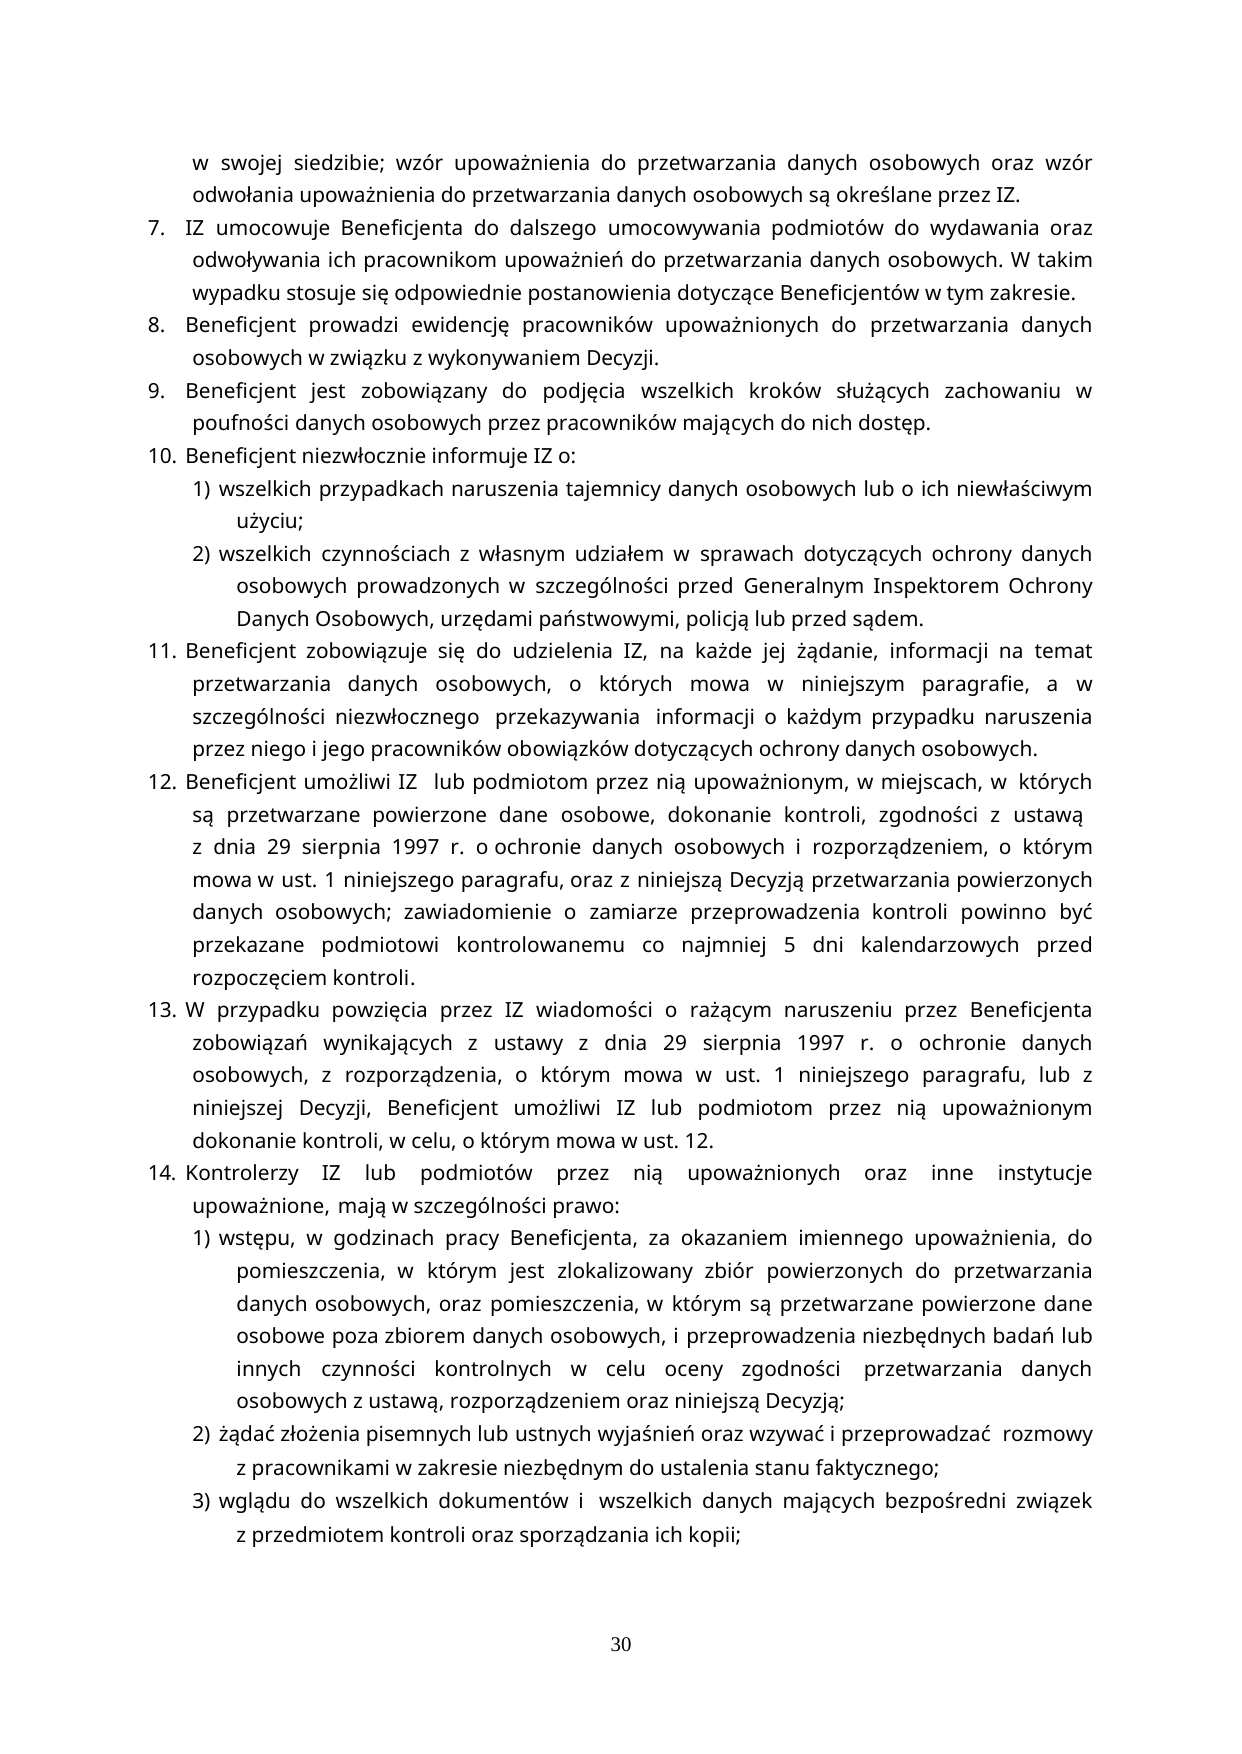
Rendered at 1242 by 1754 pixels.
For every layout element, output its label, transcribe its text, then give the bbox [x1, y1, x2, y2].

list wstępu, w godzinach pracy Beneficjenta, za okazaniem imiennego upoważnienia, do pomieszczenia, w którym jest zlokalizowany zbiór powierzonych do przetwarzania danych osobowych, oraz pomieszczenia, w którym są przetwarzane powierzone dane osobowe poza zbiorem danych osobowych, i przeprowadzenia niezbędnych badań lub innych czynności kontrolnych w celu oceny zgodności przetwarzania danych osobowych z ustawą, rozporządzeniem oraz niniejszą Decyzją; [192, 1223, 1093, 1415]
list wszelkich czynnościach z własnym udziałem w sprawach dotyczących ochrony danych osobowych prowadzonych w szczególności przed Generalnym Inspektorem Ochrony Danych Osobowych, urzędami państwowymi, policją lub przed sądem. [192, 539, 1093, 632]
list Beneficjent prowadzi ewidencję pracowników upoważnionych do przetwarzania danych osobowych w związku z wykonywaniem Decyzji. [148, 311, 1093, 372]
list wglądu do wszelkich dokumentów i wszelkich danych mających bezpośredni związek z przedmiotem kontroli oraz sporządzania ich kopii; [192, 1486, 1093, 1549]
list Beneficjent zobowiązuje się do udzielenia IZ, na każde jej żądanie, informacji na temat przetwarzania danych osobowych, o których mowa w niniejszym paragrafie, a w szczególności niezwłocznego przekazywania informacji o każdym przypadku naruszenia przez niego i jego pracowników obowiązków dotyczących ochrony danych osobowych. [148, 637, 1093, 763]
list Kontrolerzy IZ lub podmiotów przez nią upoważnionych oraz inne instytucje upoważnione, mają w szczególności prawo: [148, 1158, 1093, 1219]
list Beneficjent umożliwi IZ lub podmiotom przez nią upoważnionym, w miejscach, w których są przetwarzane powierzone dane osobowe, dokonanie kontroli, zgodności z ustawą z dnia 29 sierpnia 1997 r. o ochronie danych osobowych i rozporządzeniem, o którym mowa w ust. 1 niniejszego paragrafu, oraz z niniejszą Decyzją przetwarzania powierzonych danych osobowych; zawiadomienie o zamiarze przeprowadzenia kontroli powinno być przekazane podmiotowi kontrolowanemu co najmniej 5 dni kalendarzowych przed rozpoczęciem kontroli. [148, 767, 1093, 991]
list żądać złożenia pisemnych lub ustnych wyjaśnień oraz wzywać i przeprowadzać rozmowy z pracownikami w zakresie niezbędnym do ustalenia stanu faktycznego; [192, 1419, 1093, 1482]
list Beneficjent niezwłocznie informuje IZ o: [148, 441, 1093, 469]
list wszelkich przypadkach naruszenia tajemnicy danych osobowych lub o ich niewłaściwym użyciu; [192, 474, 1093, 535]
list W przypadku powzięcia przez IZ wiadomości o rażącym naruszeniu przez Beneficjenta zobowiązań wynikających z ustawy z dnia 29 sierpnia 1997 r. o ochronie danych osobowych, z rozporządzenia, o którym mowa w ust. 1 niniejszego paragrafu, lub z niniejszej Decyzji, Beneficjent umożliwi IZ lub podmiotom przez nią upoważnionym dokonanie kontroli, w celu, o którym mowa w ust. 12. [148, 995, 1093, 1154]
list IZ umocowuje Beneficjenta do dalszego umocowywania podmiotów do wydawania oraz odwoływania ich pracownikom upoważnień do przetwarzania danych osobowych. W takim wypadku stosuje się odpowiednie postanowienia dotyczące Beneficjentów w tym zakresie. [148, 213, 1093, 306]
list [148, 148, 1093, 209]
list Beneficjent jest zobowiązany do podjęcia wszelkich kroków służących zachowaniu w poufności danych osobowych przez pracowników mających do nich dostęp. [148, 376, 1093, 437]
